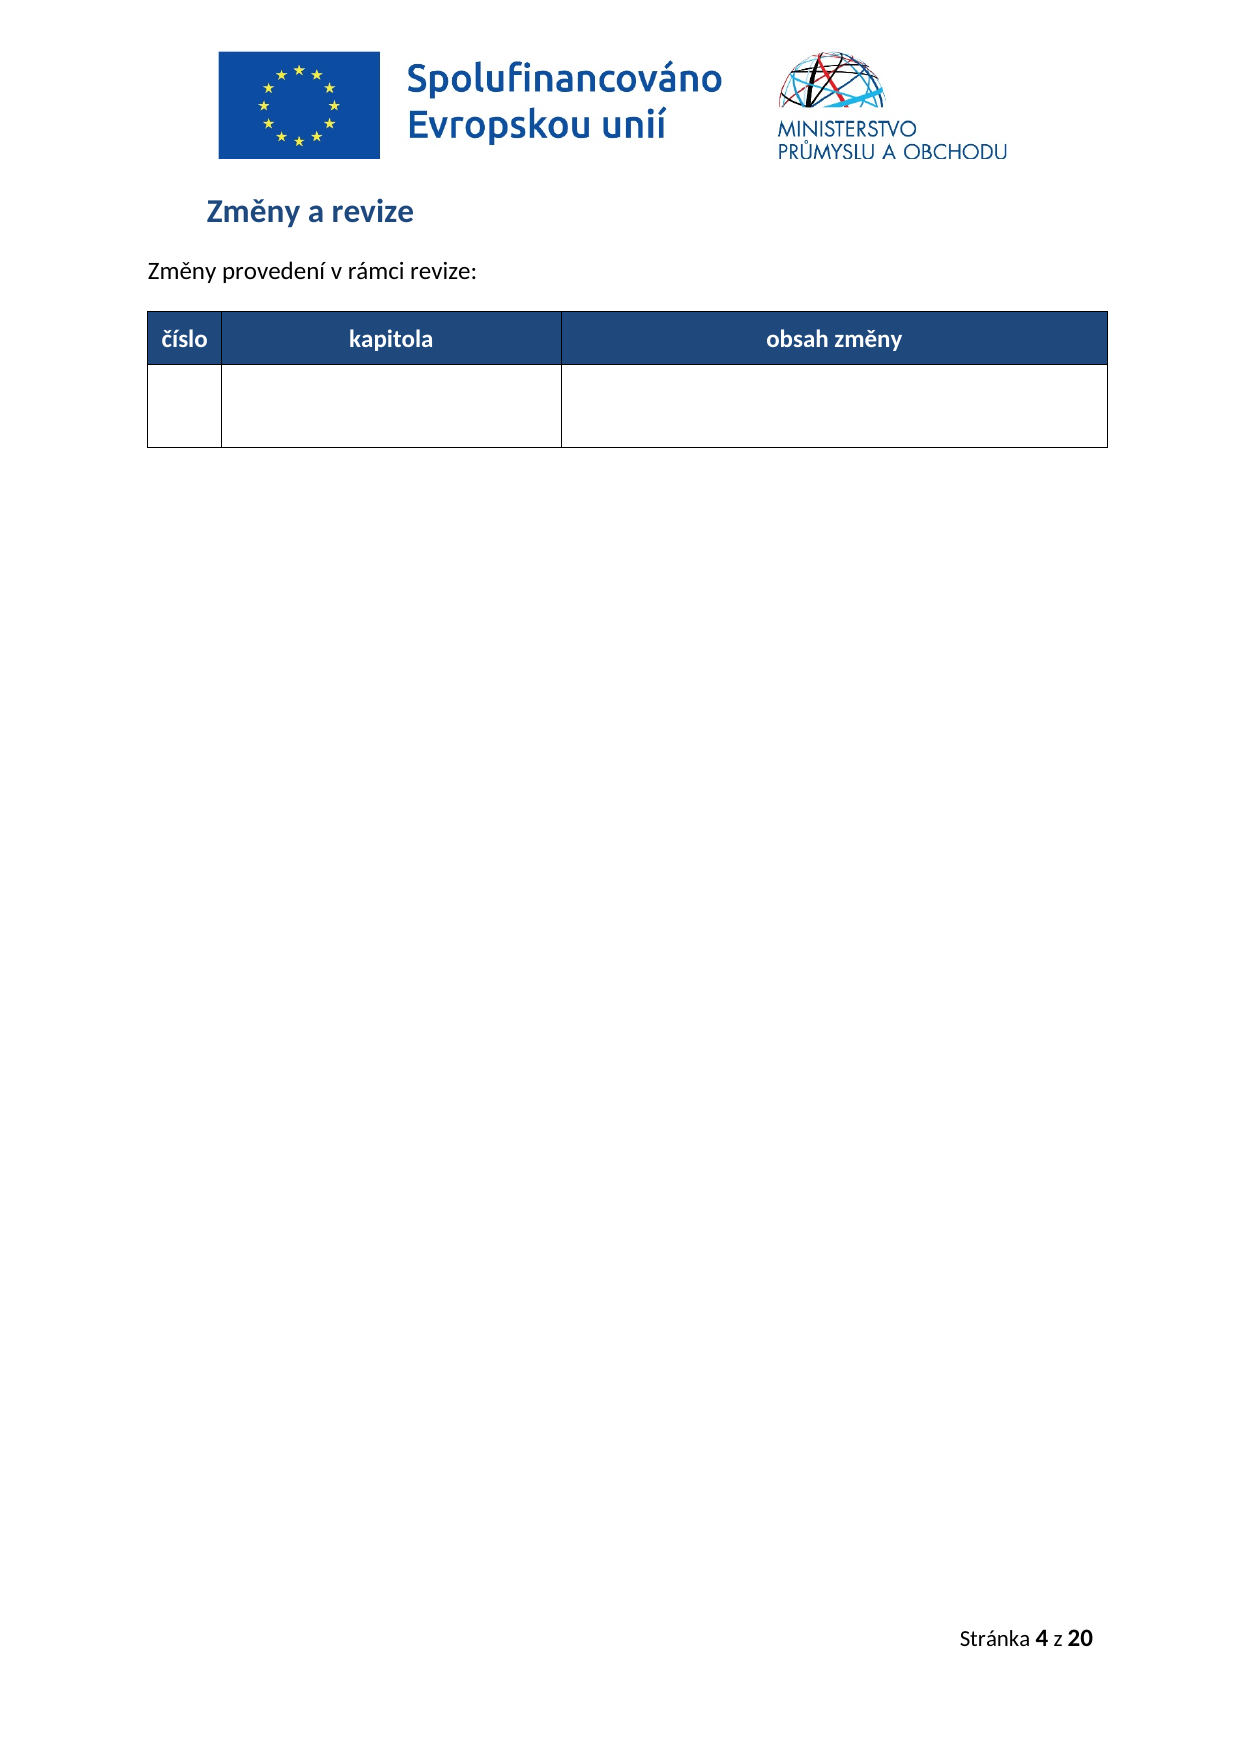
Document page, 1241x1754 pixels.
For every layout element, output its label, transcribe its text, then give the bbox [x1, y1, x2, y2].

table_header číslo [148, 312, 221, 364]
table_cell [222, 365, 561, 447]
table_cell [562, 365, 1107, 447]
picture [215, 48, 1012, 158]
subtitle Změny a revize [207, 190, 1093, 231]
text Změny provedení v rámci revize: [148, 256, 1093, 286]
table_header kapitola [222, 312, 561, 364]
table_cell [148, 365, 221, 447]
table_header obsah změny [562, 312, 1107, 364]
